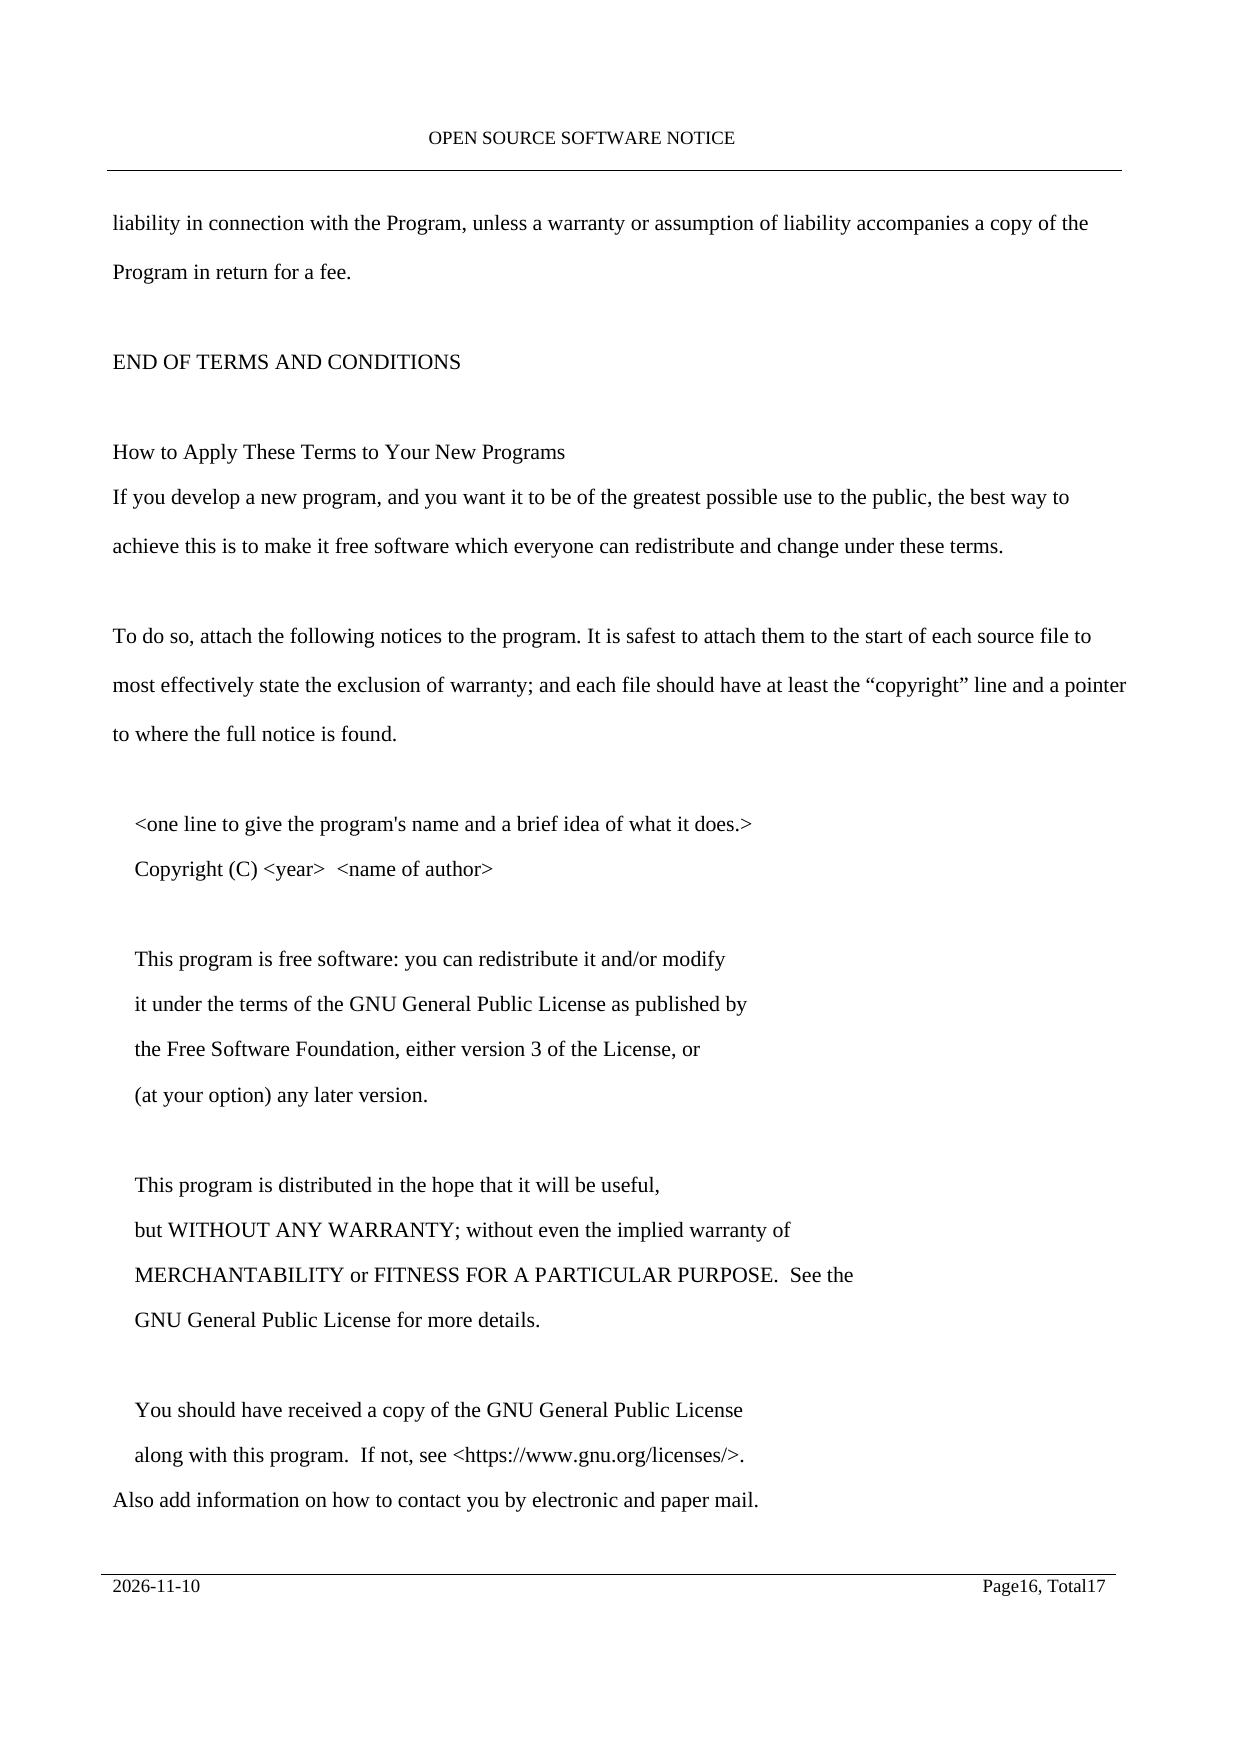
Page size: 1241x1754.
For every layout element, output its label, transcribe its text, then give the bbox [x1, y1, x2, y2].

text How to Apply These Terms to Your New Programs [112, 436, 1128, 468]
text You should have received a copy of the GNU General Public License [112, 1394, 1128, 1426]
text (at your option) any later version. [112, 1078, 1128, 1110]
text This program is distributed in the hope that it will be useful, [112, 1168, 1128, 1201]
text <one line to give the program's name and a brief idea of what it does.> [112, 807, 1128, 840]
text Copyright (C) <year> <name of author> [112, 852, 1128, 885]
text END OF TERMS AND CONDITIONS [112, 345, 1128, 378]
text This program is free software: you can redistribute it and/or modify [112, 943, 1128, 975]
text GNU General Public License for more details. [112, 1303, 1128, 1336]
text To do so, attach the following notices to the program. It is safest to attach them to the start of each source file to most effectively state the exclusion of warranty; and each file should have at least the “copyright” line and a pointer to where the full notice is found. [112, 619, 1128, 749]
text along with this program. If not, see <https://www.gnu.org/licenses/>. [112, 1439, 1128, 1471]
text If you develop a new program, and you want it to be of the greatest possible use to the public, the best way to achieve this is to make it free software which everyone can redistribute and change under these terms. [112, 481, 1128, 562]
text but WITHOUT ANY WARRANTY; without even the implied warranty of [112, 1213, 1128, 1246]
text Also add information on how to contact you by electronic and paper mail. [112, 1484, 1128, 1516]
text the Free Software Foundation, either version 3 of the License, or [112, 1033, 1128, 1065]
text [112, 206, 1128, 288]
text MERCHANTABILITY or FITNESS FOR A PARTICULAR PURPOSE. See the [112, 1258, 1128, 1291]
text it under the terms of the GNU General Public License as published by [112, 988, 1128, 1020]
